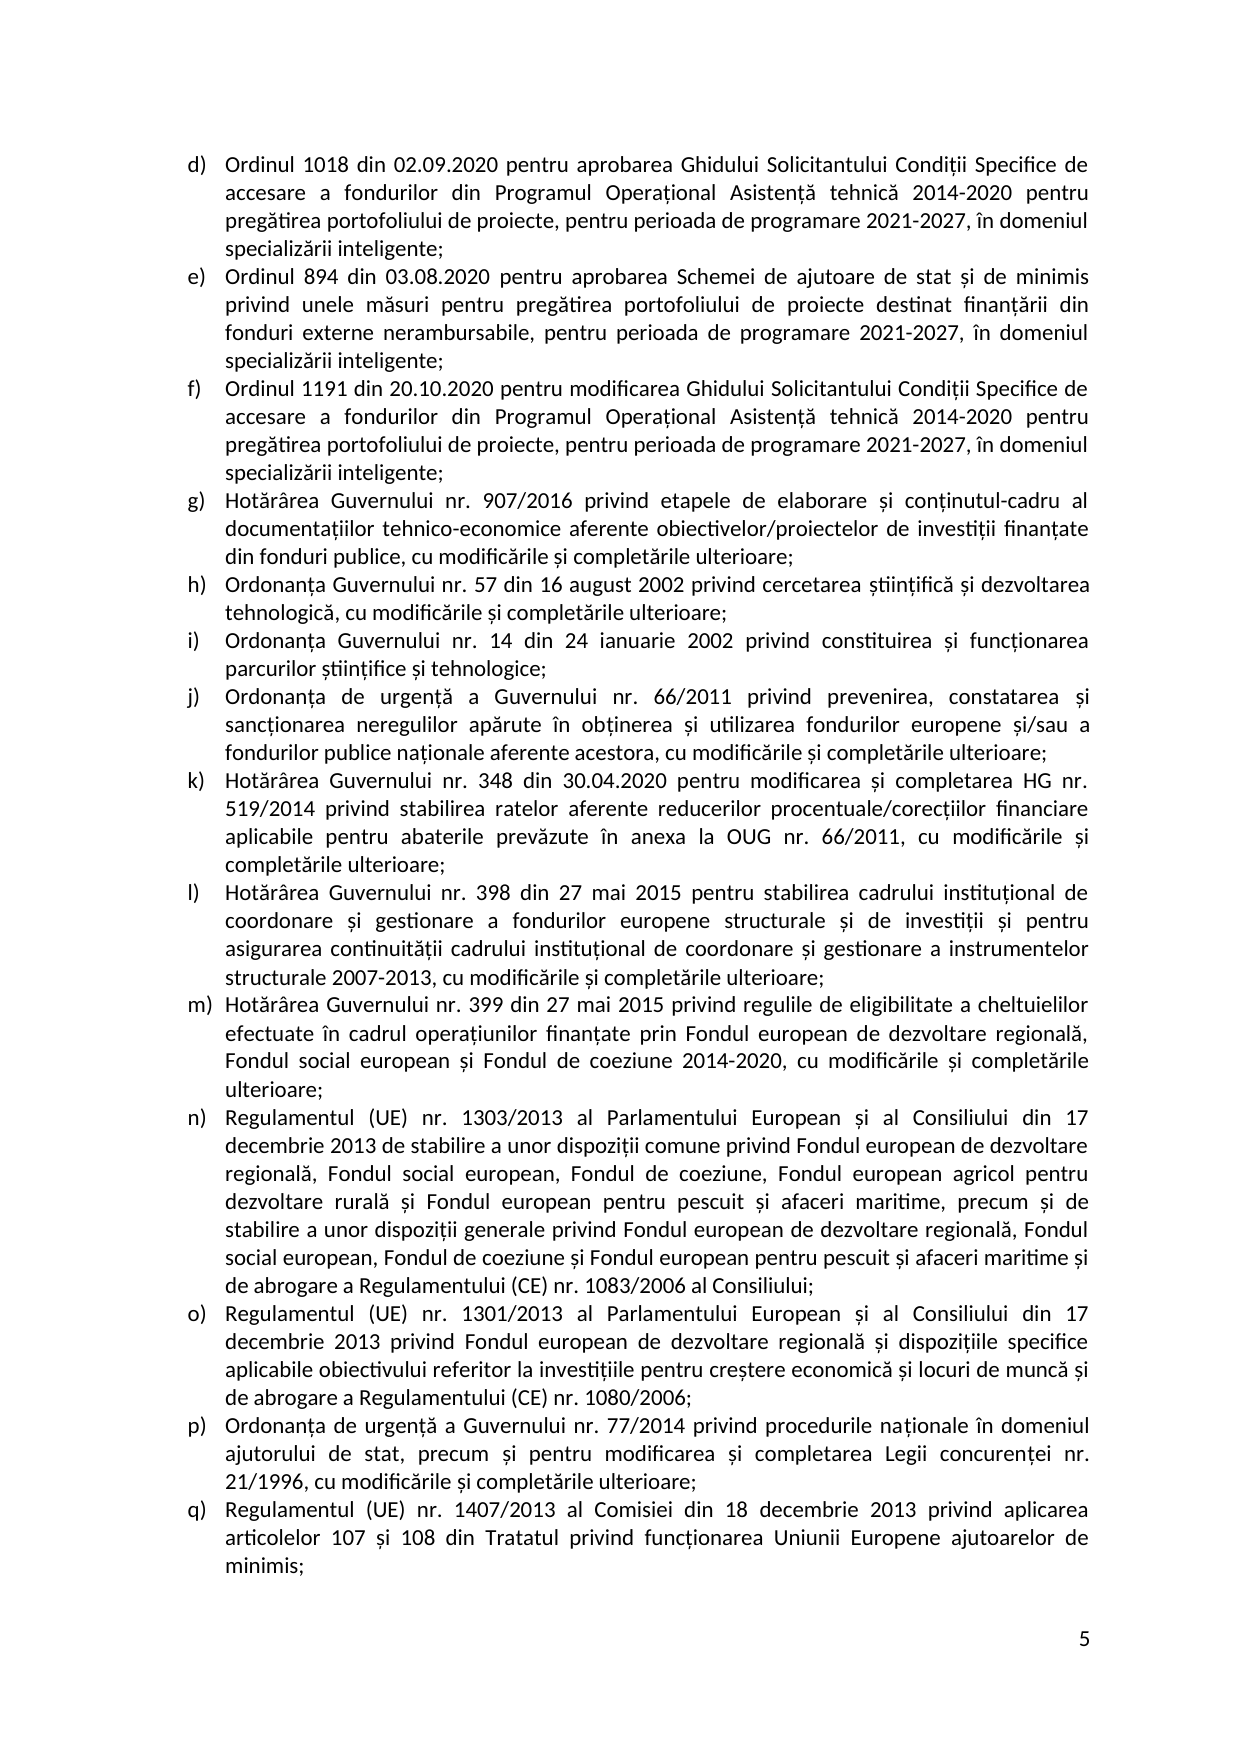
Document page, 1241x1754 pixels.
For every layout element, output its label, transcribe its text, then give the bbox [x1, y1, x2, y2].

list Regulamentul (UE) nr. 1301/2013 al Parlamentului European și al Consiliului din 17 decembrie 2013 privind Fondul european de dezvoltare regională și dispozițiile specifice aplicabile obiectivului referitor la investițiile pentru creștere economică și locuri de muncă și de abrogare a Regulamentului (CE) nr. 1080/2006; [187, 1299, 1090, 1411]
list Ordonanţa de urgenţă a Guvernului nr. 66/2011 privind prevenirea, constatarea şi sancţionarea neregulilor apărute în obţinerea şi utilizarea fondurilor europene şi/sau a fondurilor publice naţionale aferente acestora, cu modificările și completările ulterioare; [187, 682, 1090, 766]
list Ordinul 894 din 03.08.2020 pentru aprobarea Schemei de ajutoare de stat și de minimis privind unele măsuri pentru pregătirea portofoliului de proiecte destinat finanțării din fonduri externe nerambursabile, pentru perioada de programare 2021-2027, în domeniul specializării inteligente; [187, 262, 1090, 374]
list Hotărârea Guvernului nr. 399 din 27 mai 2015 privind regulile de eligibilitate a cheltuielilor efectuate în cadrul operațiunilor finanțate prin Fondul european de dezvoltare regională, Fondul social european și Fondul de coeziune 2014-2020, cu modificările și completările ulterioare; [187, 991, 1090, 1103]
list Hotărârea Guvernului nr. 398 din 27 mai 2015 pentru stabilirea cadrului instituțional de coordonare și gestionare a fondurilor europene structurale și de investiții și pentru asigurarea continuității cadrului instituțional de coordonare și gestionare a instrumentelor structurale 2007-2013, cu modificările și completările ulterioare; [187, 878, 1090, 991]
list Regulamentul (UE) nr. 1407/2013 al Comisiei din 18 decembrie 2013 privind aplicarea articolelor 107 și 108 din Tratatul privind funcționarea Uniunii Europene ajutoarelor de minimis; [187, 1495, 1090, 1579]
list Ordonanța Guvernului nr. 57 din 16 august 2002 privind cercetarea ştiinţifică şi dezvoltarea tehnologică, cu modificările și completările ulterioare; [187, 570, 1090, 626]
list Ordinul 1191 din 20.10.2020 pentru modificarea Ghidului Solicitantului Condiții Specifice de accesare a fondurilor din Programul Operațional Asistență tehnică 2014-2020 pentru pregătirea portofoliului de proiecte, pentru perioada de programare 2021-2027, în domeniul specializării inteligente; [187, 374, 1090, 486]
list Hotărârea Guvernului nr. 907/2016 privind etapele de elaborare și conținutul-cadru al documentațiilor tehnico-economice aferente obiectivelor/proiectelor de investiții finanțate din fonduri publice, cu modificările și completările ulterioare; [187, 486, 1090, 570]
list Regulamentul (UE) nr. 1303/2013 al Parlamentului European și al Consiliului din 17 decembrie 2013 de stabilire a unor dispoziții comune privind Fondul european de dezvoltare regională, Fondul social european, Fondul de coeziune, Fondul european agricol pentru dezvoltare rurală și Fondul european pentru pescuit și afaceri maritime, precum și de stabilire a unor dispoziții generale privind Fondul european de dezvoltare regională, Fondul social european, Fondul de coeziune și Fondul european pentru pescuit și afaceri maritime și de abrogare a Regulamentului (CE) nr. 1083/2006 al Consiliului; [187, 1103, 1090, 1299]
list Ordonanța de urgență a Guvernului nr. 77/2014 privind procedurile naţionale în domeniul ajutorului de stat, precum şi pentru modificarea şi completarea Legii concurenţei nr. 21/1996, cu modificările şi completările ulterioare; [187, 1411, 1090, 1495]
list Ordinul 1018 din 02.09.2020 pentru aprobarea Ghidului Solicitantului Condiții Specifice de accesare a fondurilor din Programul Operațional Asistență tehnică 2014-2020 pentru pregătirea portofoliului de proiecte, pentru perioada de programare 2021-2027, în domeniul specializării inteligente; [187, 150, 1090, 262]
list Hotărârea Guvernului nr. 348 din 30.04.2020 pentru modificarea și completarea HG nr. 519/2014 privind stabilirea ratelor aferente reducerilor procentuale/corecțiilor financiare aplicabile pentru abaterile prevăzute în anexa la OUG nr. 66/2011, cu modificările și completările ulterioare; [187, 766, 1090, 878]
list Ordonanța Guvernului nr. 14 din 24 ianuarie 2002 privind constituirea și funcționarea parcurilor științifice și tehnologice; [187, 626, 1090, 682]
